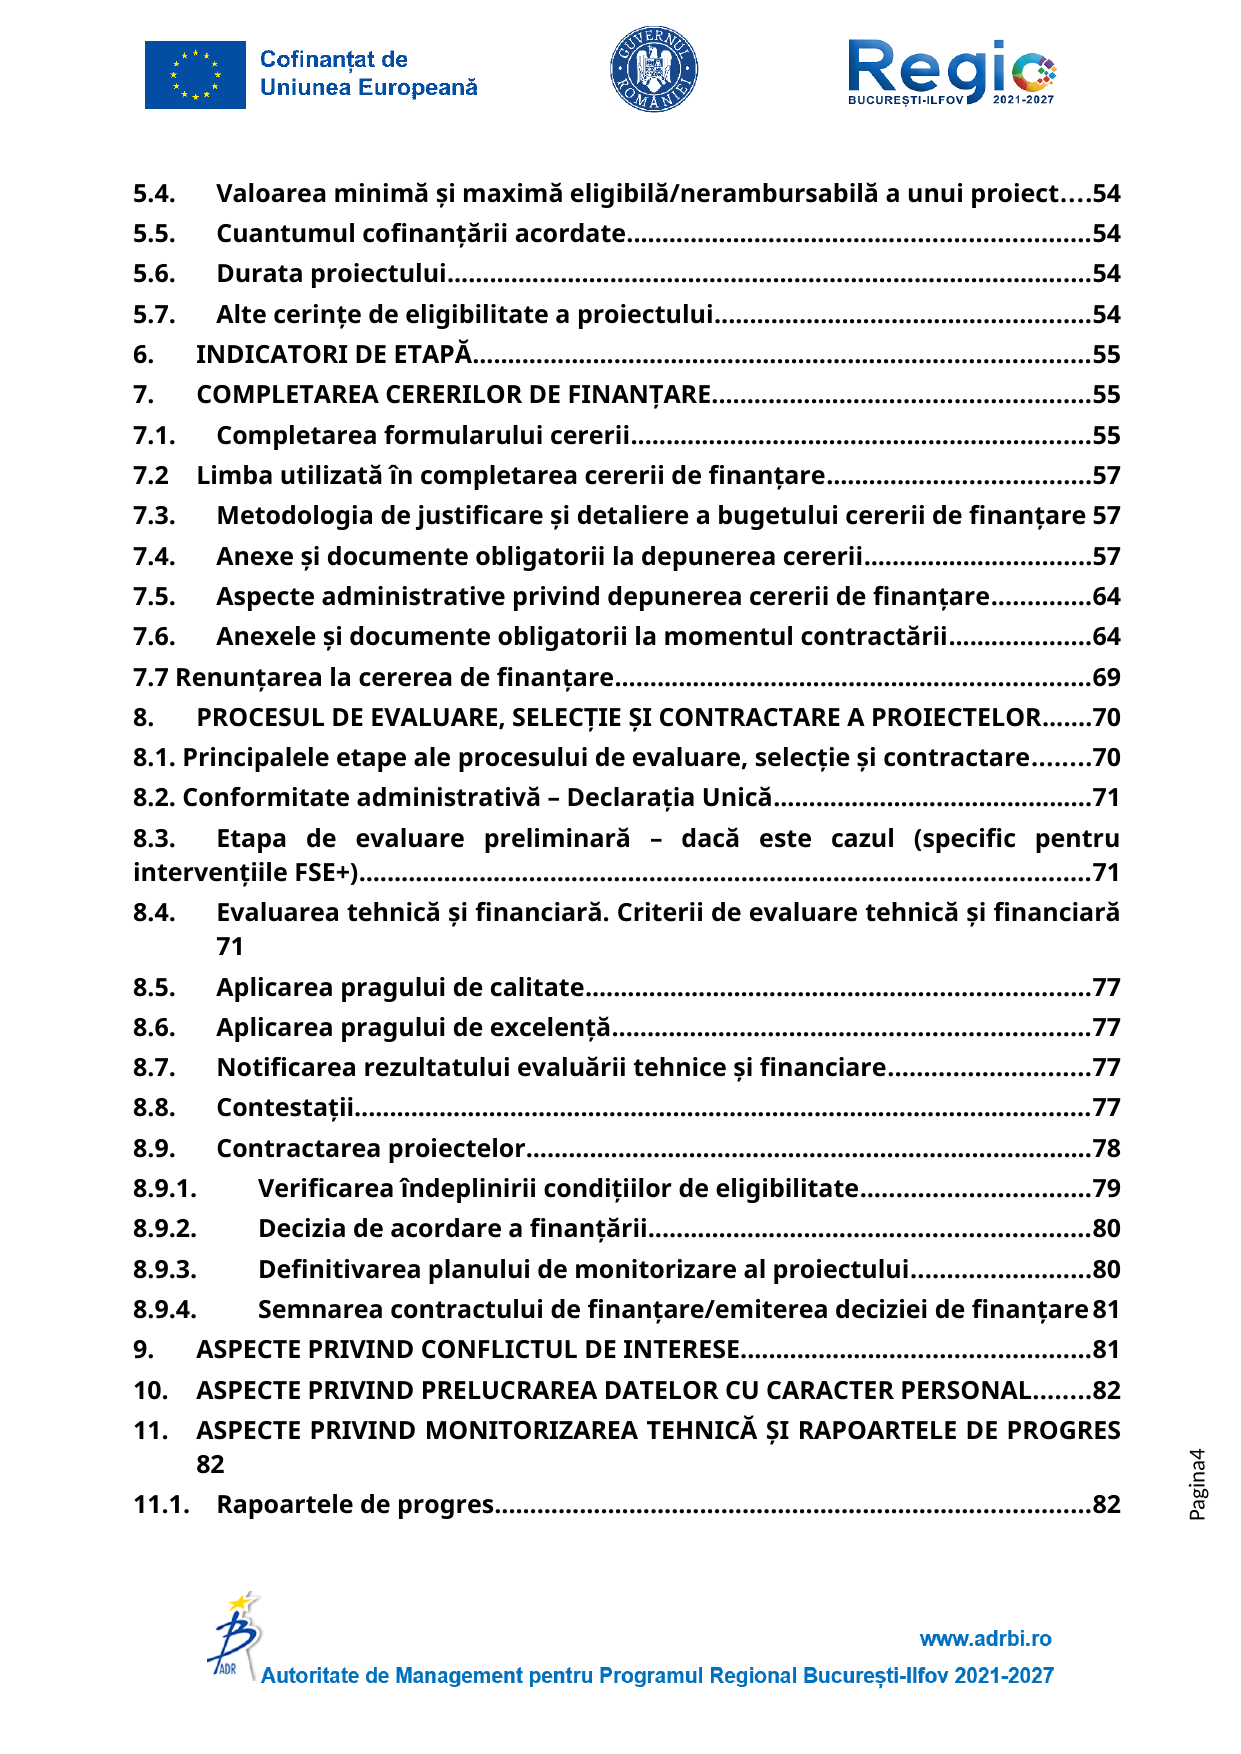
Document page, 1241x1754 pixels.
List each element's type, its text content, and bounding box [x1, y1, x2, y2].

text 7.7 Renunțarea la cererea de finanțare 69 [133, 659, 1122, 693]
text 8.8. Contestații 77 [133, 1090, 1122, 1124]
text 8.5. Aplicarea pragului de calitate 77 [133, 969, 1122, 1003]
text 5.5. Cuantumul cofinanțării acordate 54 [133, 216, 1122, 250]
text 5.6. Durata proiectului 54 [133, 256, 1122, 290]
text 8. PROCESUL DE EVALUARE, SELECȚIE ȘI CONTRACTARE A PROIECTELOR 70 [133, 699, 1122, 733]
text 7.6. Anexele și documente obligatorii la momentul contractării 64 [133, 619, 1122, 653]
text 8.9.3. Definitivarea planului de monitorizare al proiectului 80 [133, 1251, 1122, 1285]
text 8.4. Evaluarea tehnică și financiară. Criterii de evaluare tehnică și financiară 71 [133, 895, 1122, 963]
text 6. INDICATORI DE ETAPĂ 55 [133, 337, 1122, 371]
picture [141, 24, 1086, 113]
text 7.1. Completarea formularului cererii 55 [133, 417, 1122, 451]
text 8.3. Etapa de evaluare preliminară – dacă este cazul (specific pentru intervențiile FSE+) 71 [133, 820, 1122, 888]
text 8.9. Contractarea proiectelor 78 [133, 1130, 1122, 1164]
text 8.1. Principalele etape ale procesului de evaluare, selecție și contractare 70 [133, 740, 1122, 774]
text 7. COMPLETAREA CERERILOR DE FINANȚARE 55 [133, 377, 1122, 411]
text 8.7. Notificarea rezultatului evaluării tehnice și financiare 77 [133, 1050, 1122, 1084]
text 11.1. Rapoartele de progres 82 [133, 1487, 1122, 1521]
text 8.9.1. Verificarea îndeplinirii condițiilor de eligibilitate 79 [133, 1171, 1122, 1205]
text 8.9.4. Semnarea contractului de finanțare/emiterea deciziei de finanțare 81 [133, 1292, 1122, 1326]
text 7.3. Metodologia de justificare și detaliere a bugetului cererii de finanțare 57 [133, 498, 1122, 532]
text 7.4. Anexe și documente obligatorii la depunerea cererii 57 [133, 538, 1122, 572]
text 7.2 Limba utilizată în completarea cererii de finanțare 57 [133, 458, 1122, 492]
text 7.5. Aspecte administrative privind depunerea cererii de finanțare 64 [133, 578, 1122, 613]
text 11. ASPECTE PRIVIND MONITORIZAREA TEHNICĂ ȘI RAPOARTELE DE PROGRES 82 [133, 1413, 1122, 1481]
text 10. ASPECTE PRIVIND PRELUCRAREA DATELOR CU CARACTER PERSONAL 82 [133, 1372, 1122, 1406]
text 8.2. Conformitate administrativă – Declarația Unică 71 [133, 780, 1122, 814]
text 8.6. Aplicarea pragului de excelență 77 [133, 1009, 1122, 1043]
text 8.9.2. Decizia de acordare a finanțării 80 [133, 1211, 1122, 1245]
text 5.7. Alte cerințe de eligibilitate a proiectului 54 [133, 296, 1122, 330]
text 9. ASPECTE PRIVIND CONFLICTUL DE INTERESE 81 [133, 1332, 1122, 1366]
picture [167, 1588, 1094, 1700]
text 5.4. Valoarea minimă și maximă eligibilă/nerambursabilă a unui proiect 54 [133, 175, 1122, 209]
